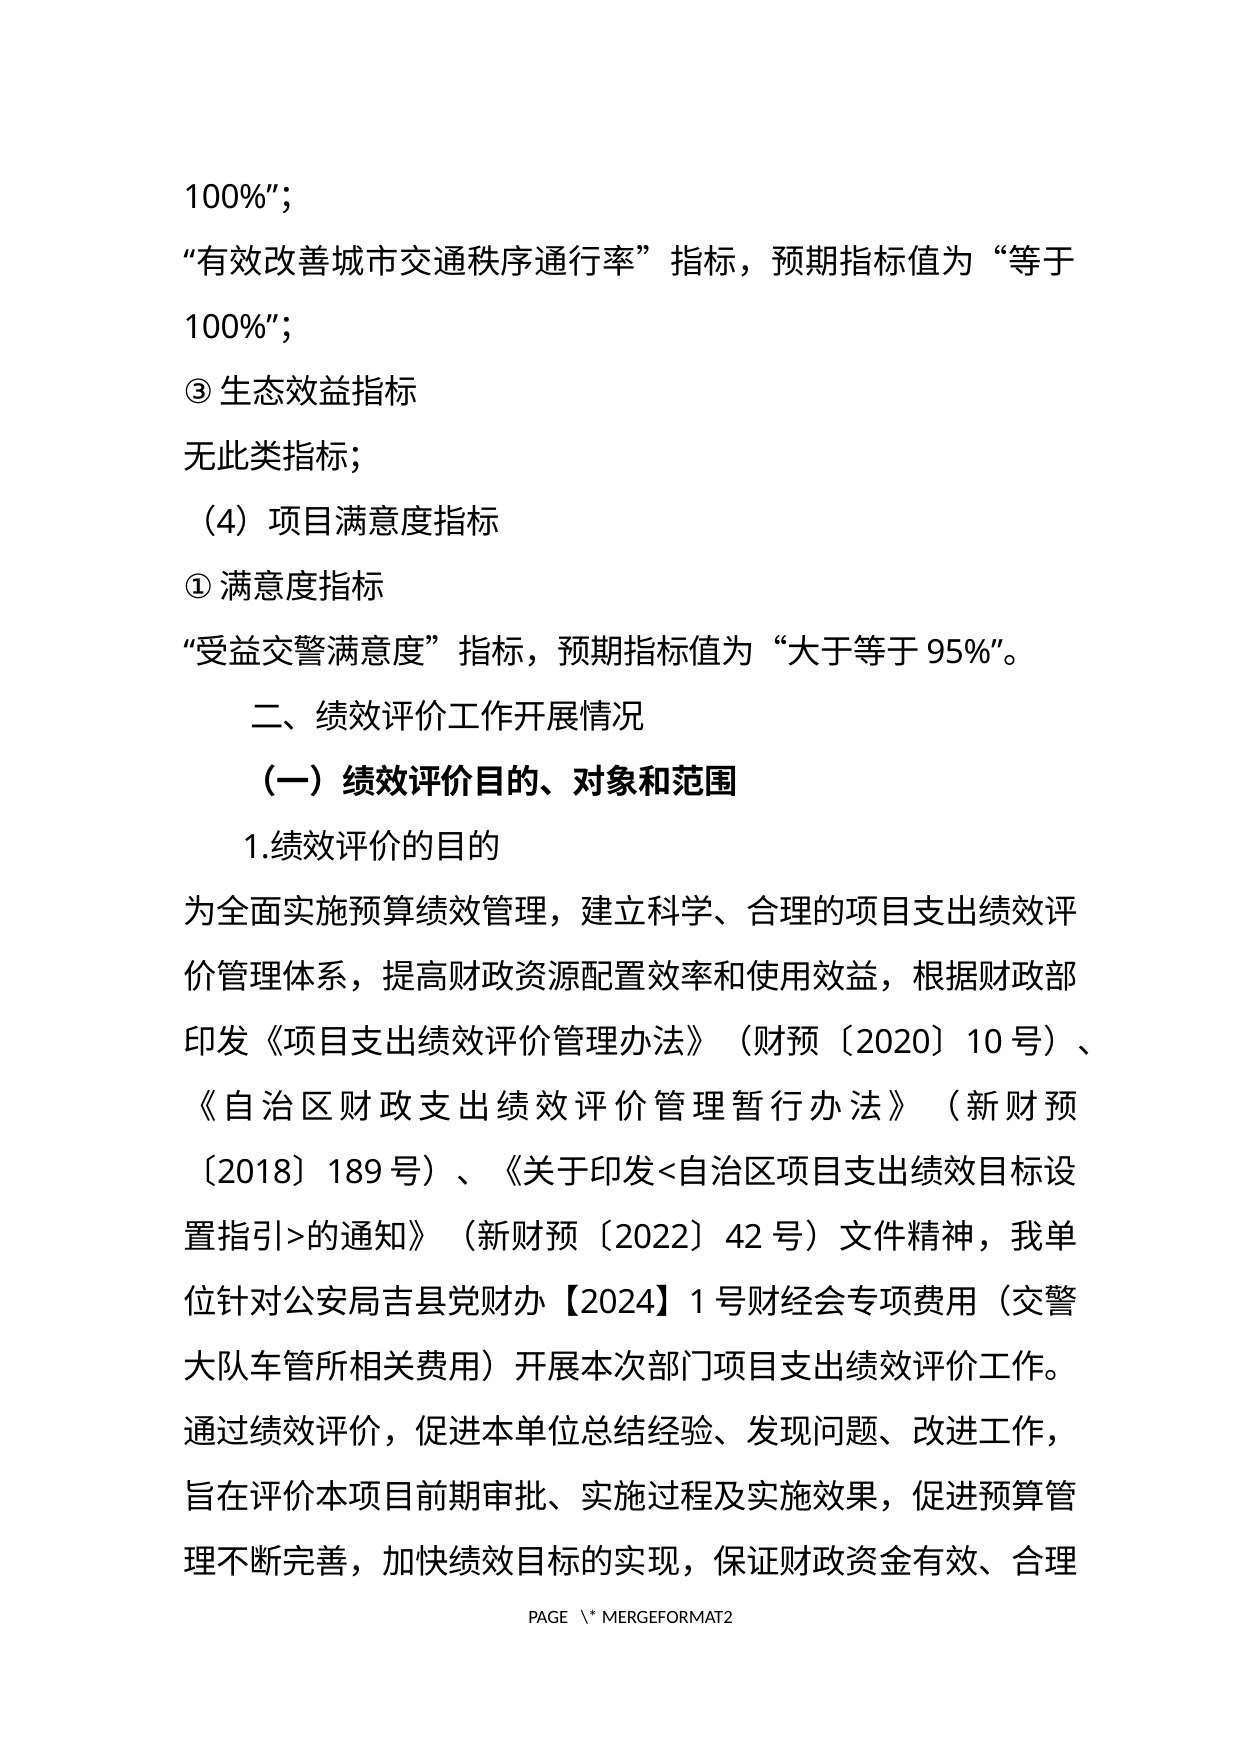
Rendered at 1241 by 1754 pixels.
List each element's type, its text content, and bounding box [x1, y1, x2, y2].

text （一）绩效评价目的、对象和范围 [183, 747, 1078, 812]
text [183, 162, 1078, 682]
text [183, 812, 1078, 1592]
text 二、绩效评价工作开展情况 [183, 682, 1078, 747]
